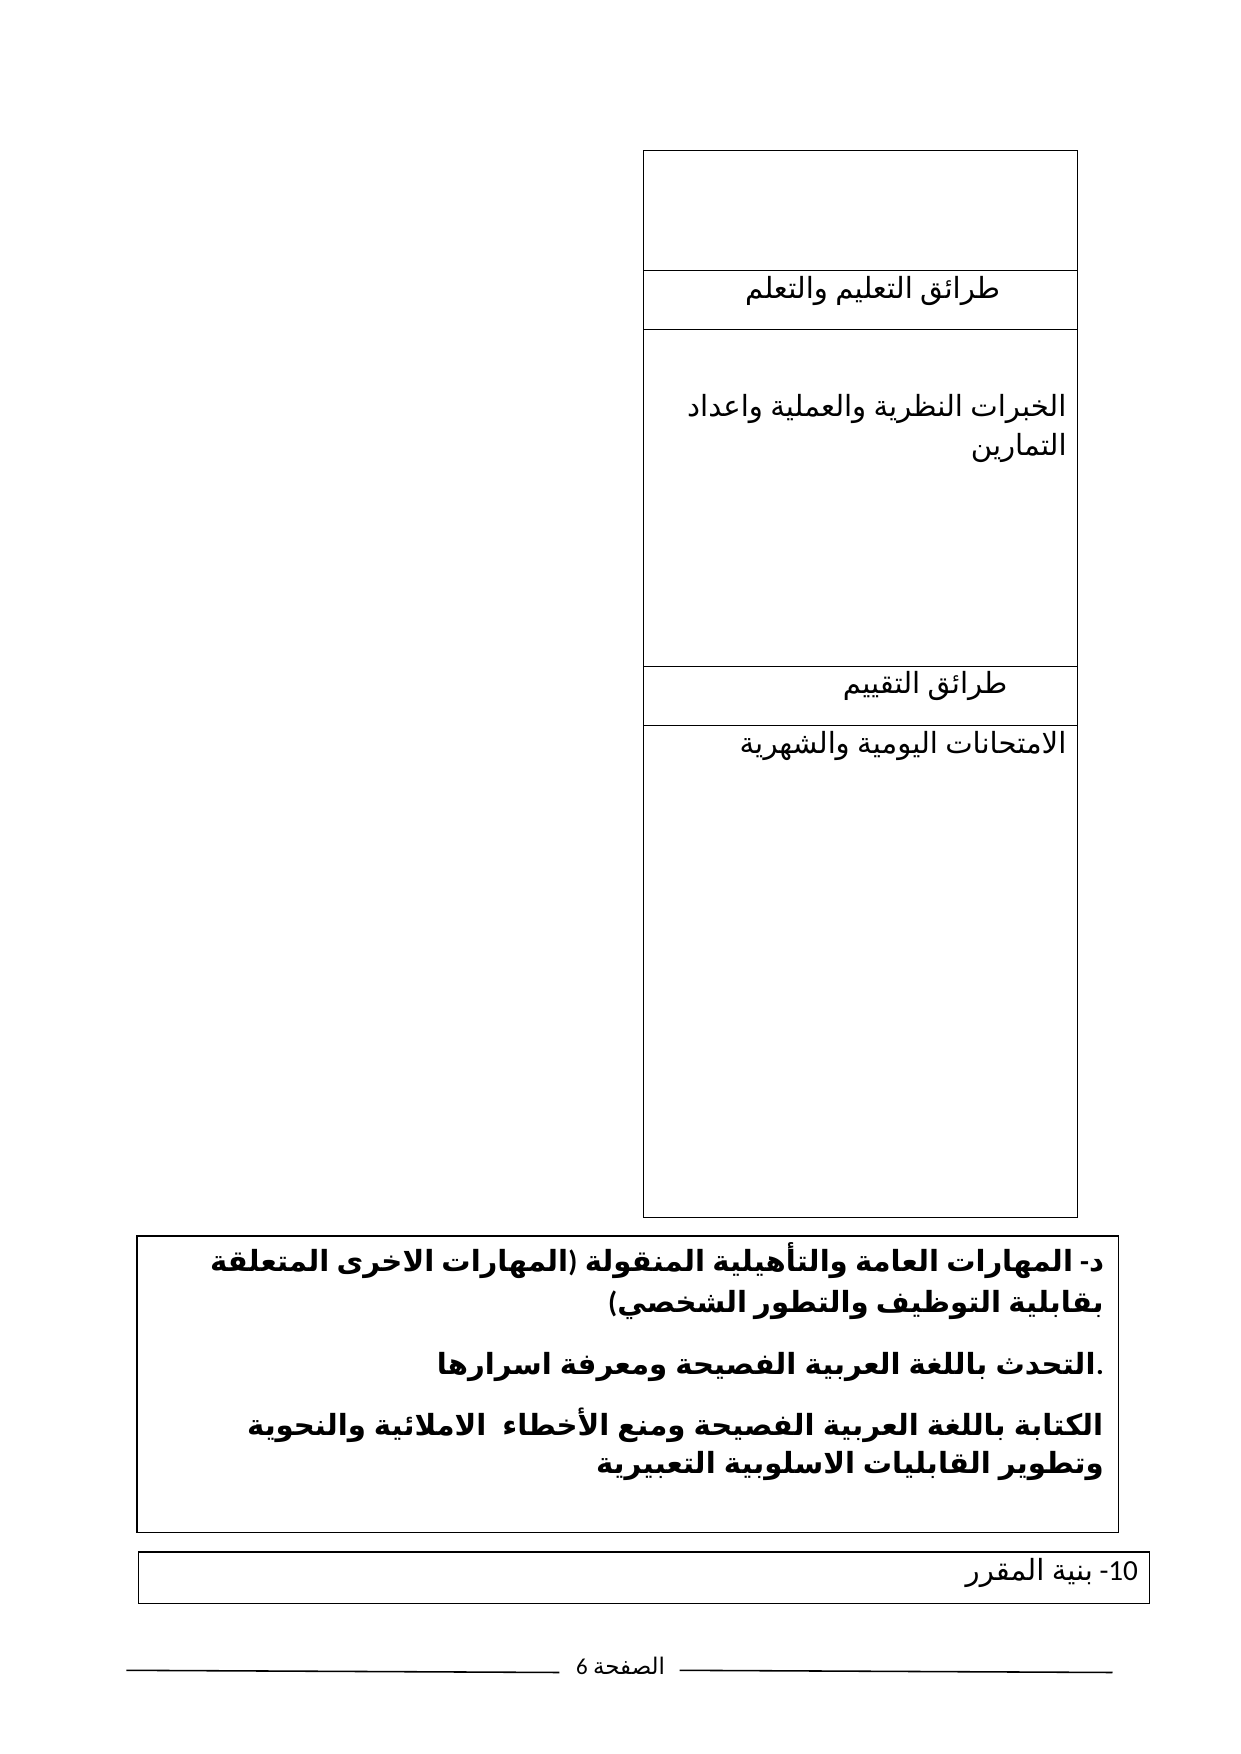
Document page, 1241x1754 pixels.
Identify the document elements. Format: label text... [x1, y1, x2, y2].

table_cell طرائق التقييم [644, 667, 1077, 725]
table_cell الخبرات النظرية والعملية واعداد التمارين [644, 330, 1077, 666]
table_cell الامتحانات اليومية والشهرية [644, 726, 1077, 1217]
table_cell طرائق التعليم والتعلم [644, 271, 1077, 329]
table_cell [644, 151, 1077, 270]
table_header 10- بنية المقرر [139, 1553, 1149, 1603]
